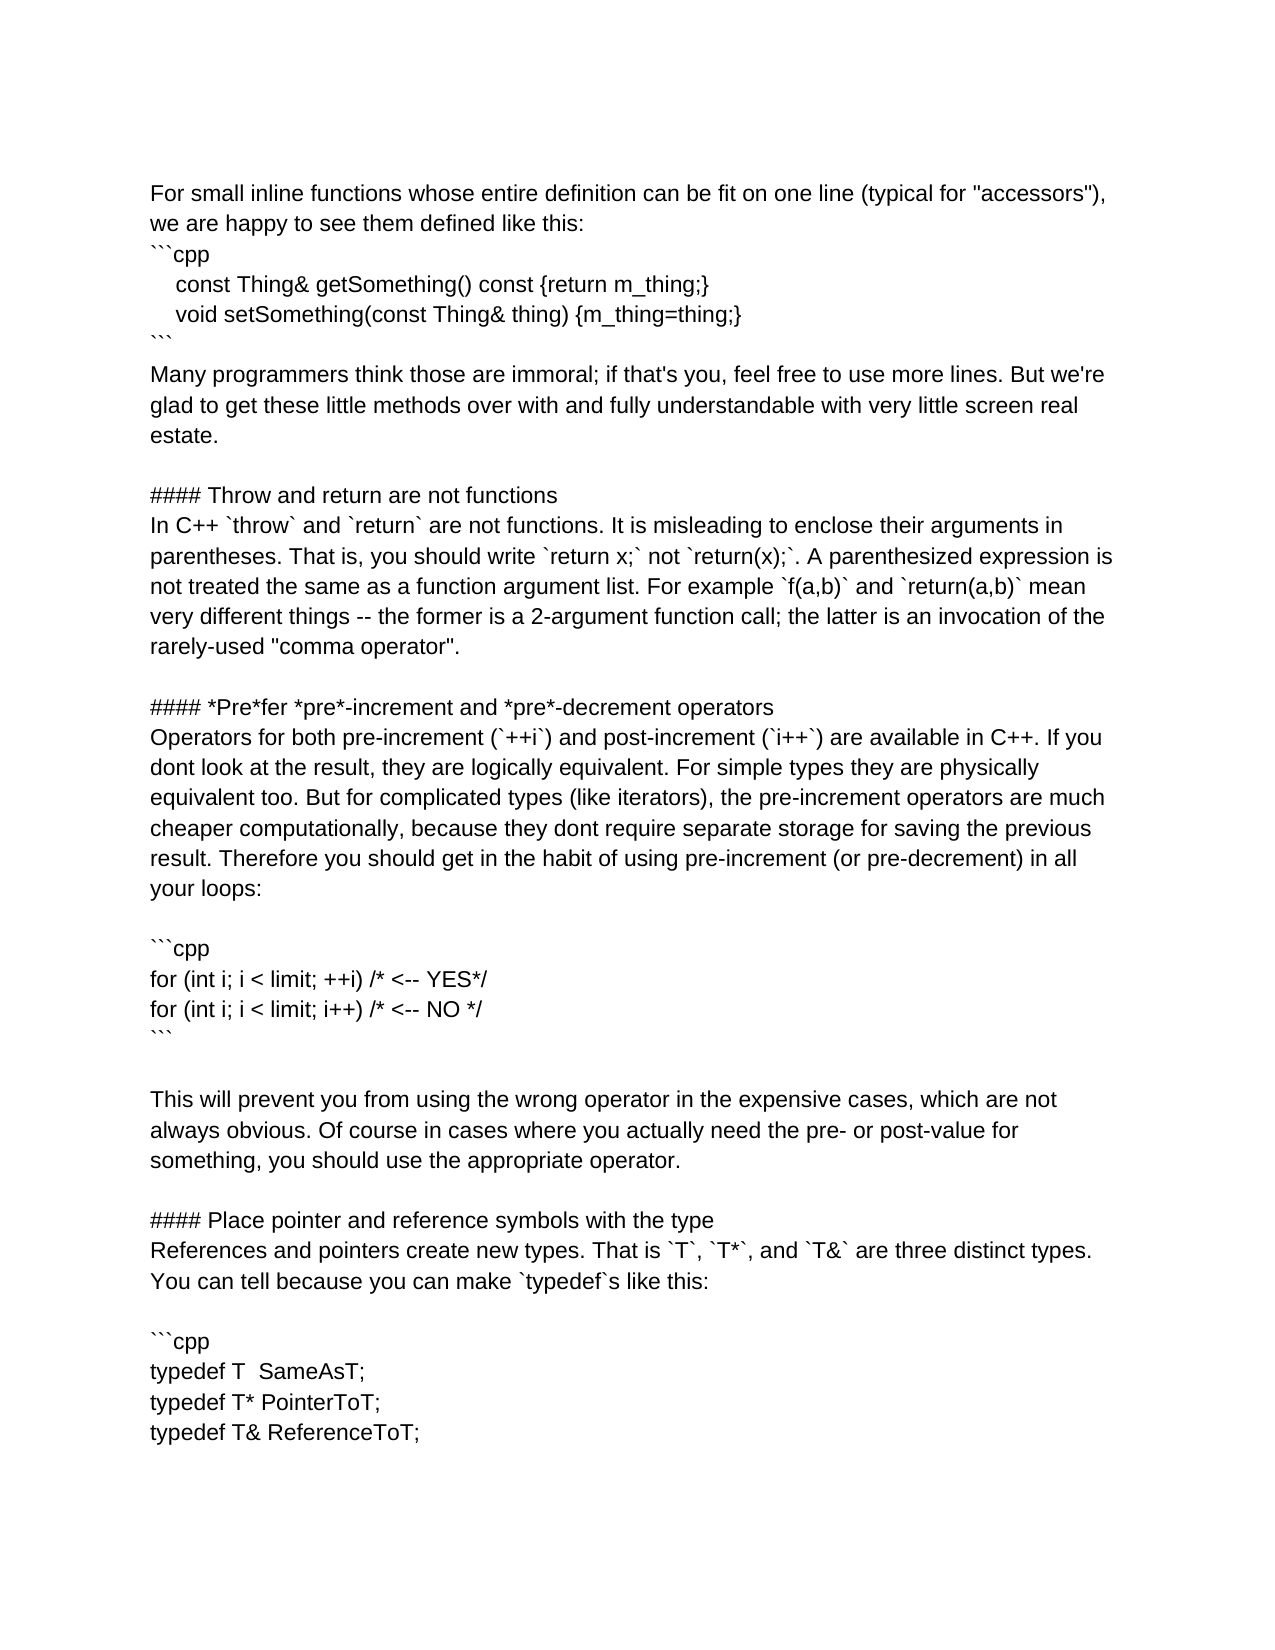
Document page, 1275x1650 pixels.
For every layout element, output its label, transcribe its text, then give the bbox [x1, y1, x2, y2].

text const Thing& getSomething() const {return m_thing;} [150, 271, 1125, 297]
text for (int i; i < limit; ++i) /* <-- YES*/ [150, 966, 1125, 992]
text This will prevent you from using the wrong operator in the expensive cases, which are not always obvious. Of course in cases where you actually need the pre- or post-value for something, you should use the appropriate operator. [150, 1086, 1125, 1173]
text For small inline functions whose entire definition can be fit on one line (typical for "accessors"), we are happy to see them defined like this: [150, 180, 1125, 237]
text for (int i; i < limit; i++) /* <-- NO */ [150, 996, 1125, 1022]
text In C++ `throw` and `return` are not functions. It is misleading to enclose their arguments in parentheses. That is, you should write `return x;` not `return(x);`. A parenthesized expression is not treated the same as a function argument list. For example `f(a,b)` and `return(a,b)` mean very different things -- the former is a 2-argument function call; the latter is an invocation of the rarely-used "comma operator". [150, 512, 1125, 660]
text void setSomething(const Thing& thing) {m_thing=thing;} [150, 301, 1125, 327]
text #### *Pre*fer *pre*-increment and *pre*-decrement operators [150, 694, 1125, 720]
text Many programmers think those are immoral; if that's you, feel free to use more lines. But we're glad to get these little methods over with and fully understandable with very little screen real estate. [150, 361, 1125, 448]
text typedef T* PointerToT; [150, 1388, 1125, 1415]
text ```cpp [150, 935, 1125, 962]
text ```cpp [150, 241, 1125, 267]
text ``` [150, 331, 1125, 358]
text typedef T SameAsT; [150, 1358, 1125, 1385]
text Operators for both pre-increment (`++i`) and post-increment (`i++`) are available in C++. If you dont look at the result, they are logically equivalent. For simple types they are physically equivalent too. But for complicated types (like iterators), the pre-increment operators are much cheaper computationally, because they dont require separate storage for saving the previous result. Therefore you should get in the habit of using pre-increment (or pre-decrement) in all your loops: [150, 724, 1125, 901]
text ``` [150, 1026, 1125, 1052]
text #### Throw and return are not functions [150, 482, 1125, 509]
text ```cpp [150, 1328, 1125, 1354]
text References and pointers create new types. That is `T`, `T*`, and `T&` are three distinct types. You can tell because you can make `typedef`s like this: [150, 1237, 1125, 1294]
text typedef T& ReferenceToT; [150, 1419, 1125, 1445]
text #### Place pointer and reference symbols with the type [150, 1207, 1125, 1234]
